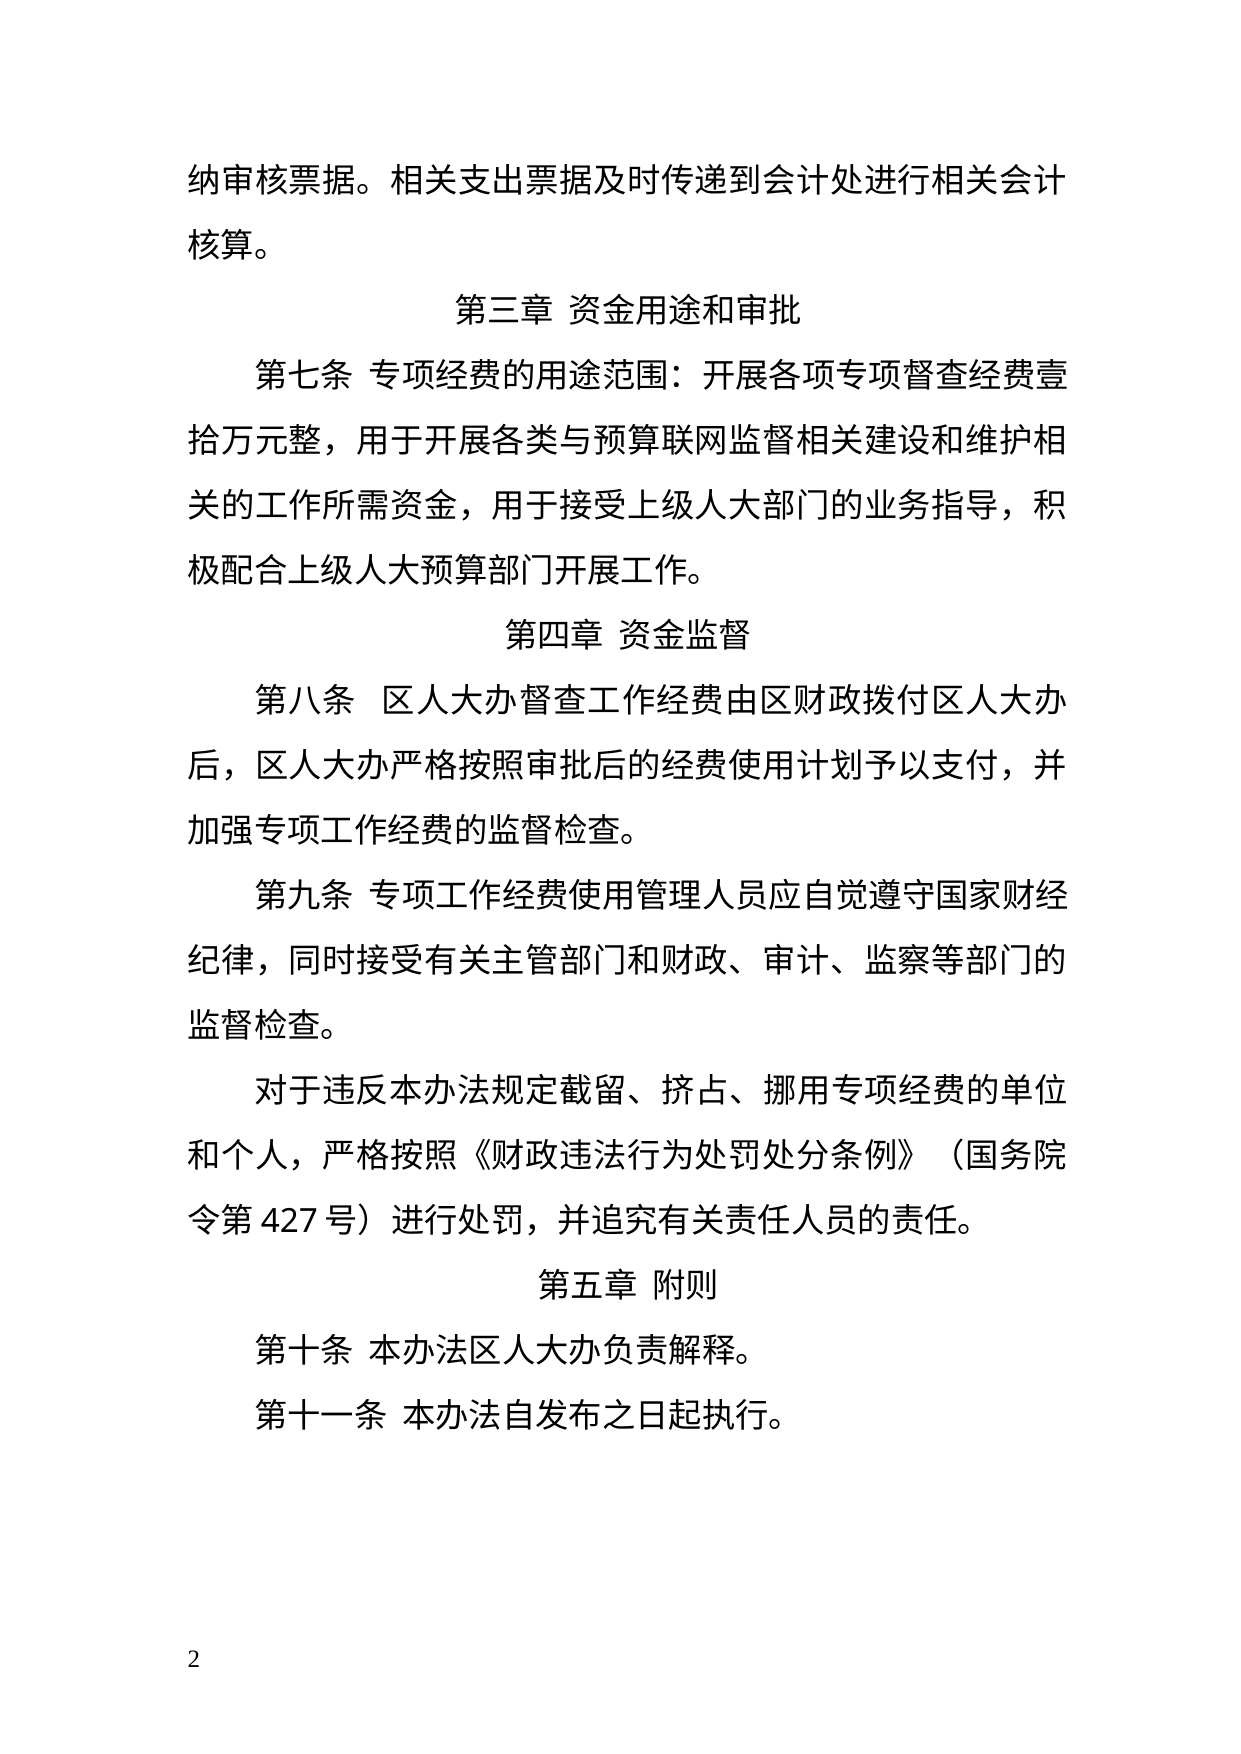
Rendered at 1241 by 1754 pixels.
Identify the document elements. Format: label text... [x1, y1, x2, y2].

text 第七条 专项经费的用途范围：开展各项专项督查经费壹拾万元整，用于开展各类与预算联网监督相关建设和维护相关的工作所需资金，用于接受上级人大部门的业务指导，积极配合上级人大预算部门开展工作。 [187, 341, 1069, 601]
text 第三章 资金用途和审批 [187, 276, 1069, 341]
text 第四章 资金监督 [187, 601, 1069, 666]
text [187, 146, 1069, 276]
text 第十一条 本办法自发布之日起执行。 [187, 1381, 1069, 1446]
text 第九条 专项工作经费使用管理人员应自觉遵守国家财经纪律，同时接受有关主管部门和财政、审计、监察等部门的监督检查。 [187, 861, 1069, 1056]
text 第八条 区人大办督查工作经费由区财政拨付区人大办后，区人大办严格按照审批后的经费使用计划予以支付，并加强专项工作经费的监督检查。 [187, 666, 1069, 861]
text 第五章 附则 [187, 1251, 1069, 1316]
text 第十条 本办法区人大办负责解释。 [187, 1316, 1069, 1381]
text 对于违反本办法规定截留、挤占、挪用专项经费的单位和个人，严格按照《财政违法行为处罚处分条例》（国务院令第427号）进行处罚，并追究有关责任人员的责任。 [187, 1056, 1069, 1251]
